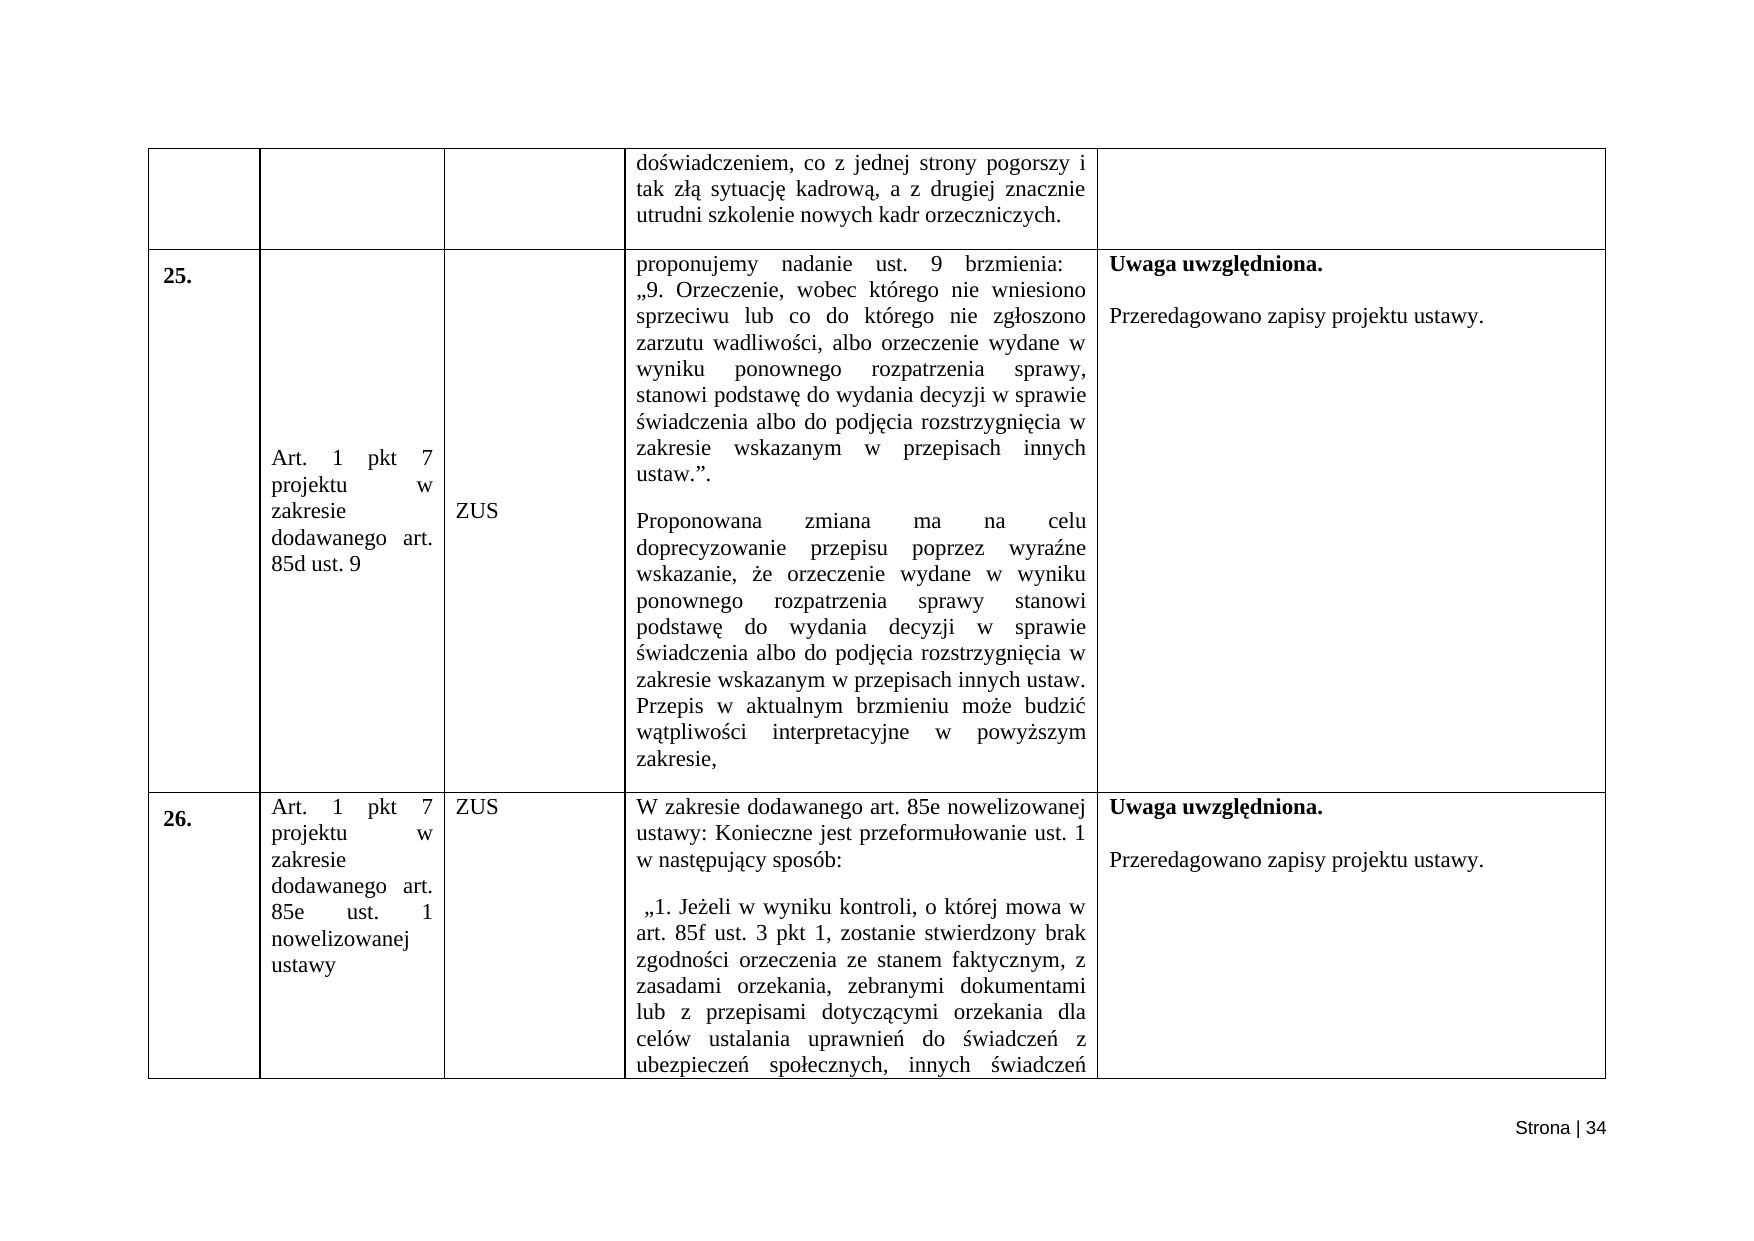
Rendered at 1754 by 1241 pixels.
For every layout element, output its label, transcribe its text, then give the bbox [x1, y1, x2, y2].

table_cell [149, 250, 259, 792]
table_cell [149, 793, 259, 1077]
table_cell ZUS [445, 250, 624, 792]
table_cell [261, 793, 444, 1077]
table_cell ZUS [445, 793, 624, 1077]
table_cell [149, 149, 259, 248]
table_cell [1098, 793, 1605, 1077]
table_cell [445, 149, 624, 248]
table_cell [261, 149, 444, 248]
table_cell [626, 793, 1097, 1077]
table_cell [626, 149, 1097, 248]
table_cell proponujemy nadanie ust. 9 brzmienia: „9. Orzeczenie, wobec którego nie wniesiono sprzeciwu lub co do którego nie zgłoszono zarzutu wadliwości, albo orzeczenie wydane w wyniku ponownego rozpatrzenia sprawy, stanowi podstawę do wydania decyzji w sprawie świadczenia albo do podjęcia rozstrzygnięcia w zakresie wskazanym w przepisach innych ustaw.”. Proponowana zmiana ma na celu doprecyzowanie przepisu poprzez wyraźne wskazanie, że orzeczenie wydane w wyniku ponownego rozpatrzenia sprawy stanowi podstawę do wydania decyzji w sprawie świadczenia albo do podjęcia rozstrzygnięcia w zakresie wskazanym w przepisach innych ustaw. Przepis w aktualnym brzmieniu może budzić wątpliwości interpretacyjne w powyższym zakresie, [626, 250, 1097, 792]
table_cell Uwaga uwzględniona. Przeredagowano zapisy projektu ustawy. [1098, 250, 1605, 792]
table_cell Art. 1 pkt 7 projektu w zakresie dodawanego art. 85d ust. 9 [261, 250, 444, 792]
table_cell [1098, 149, 1605, 248]
